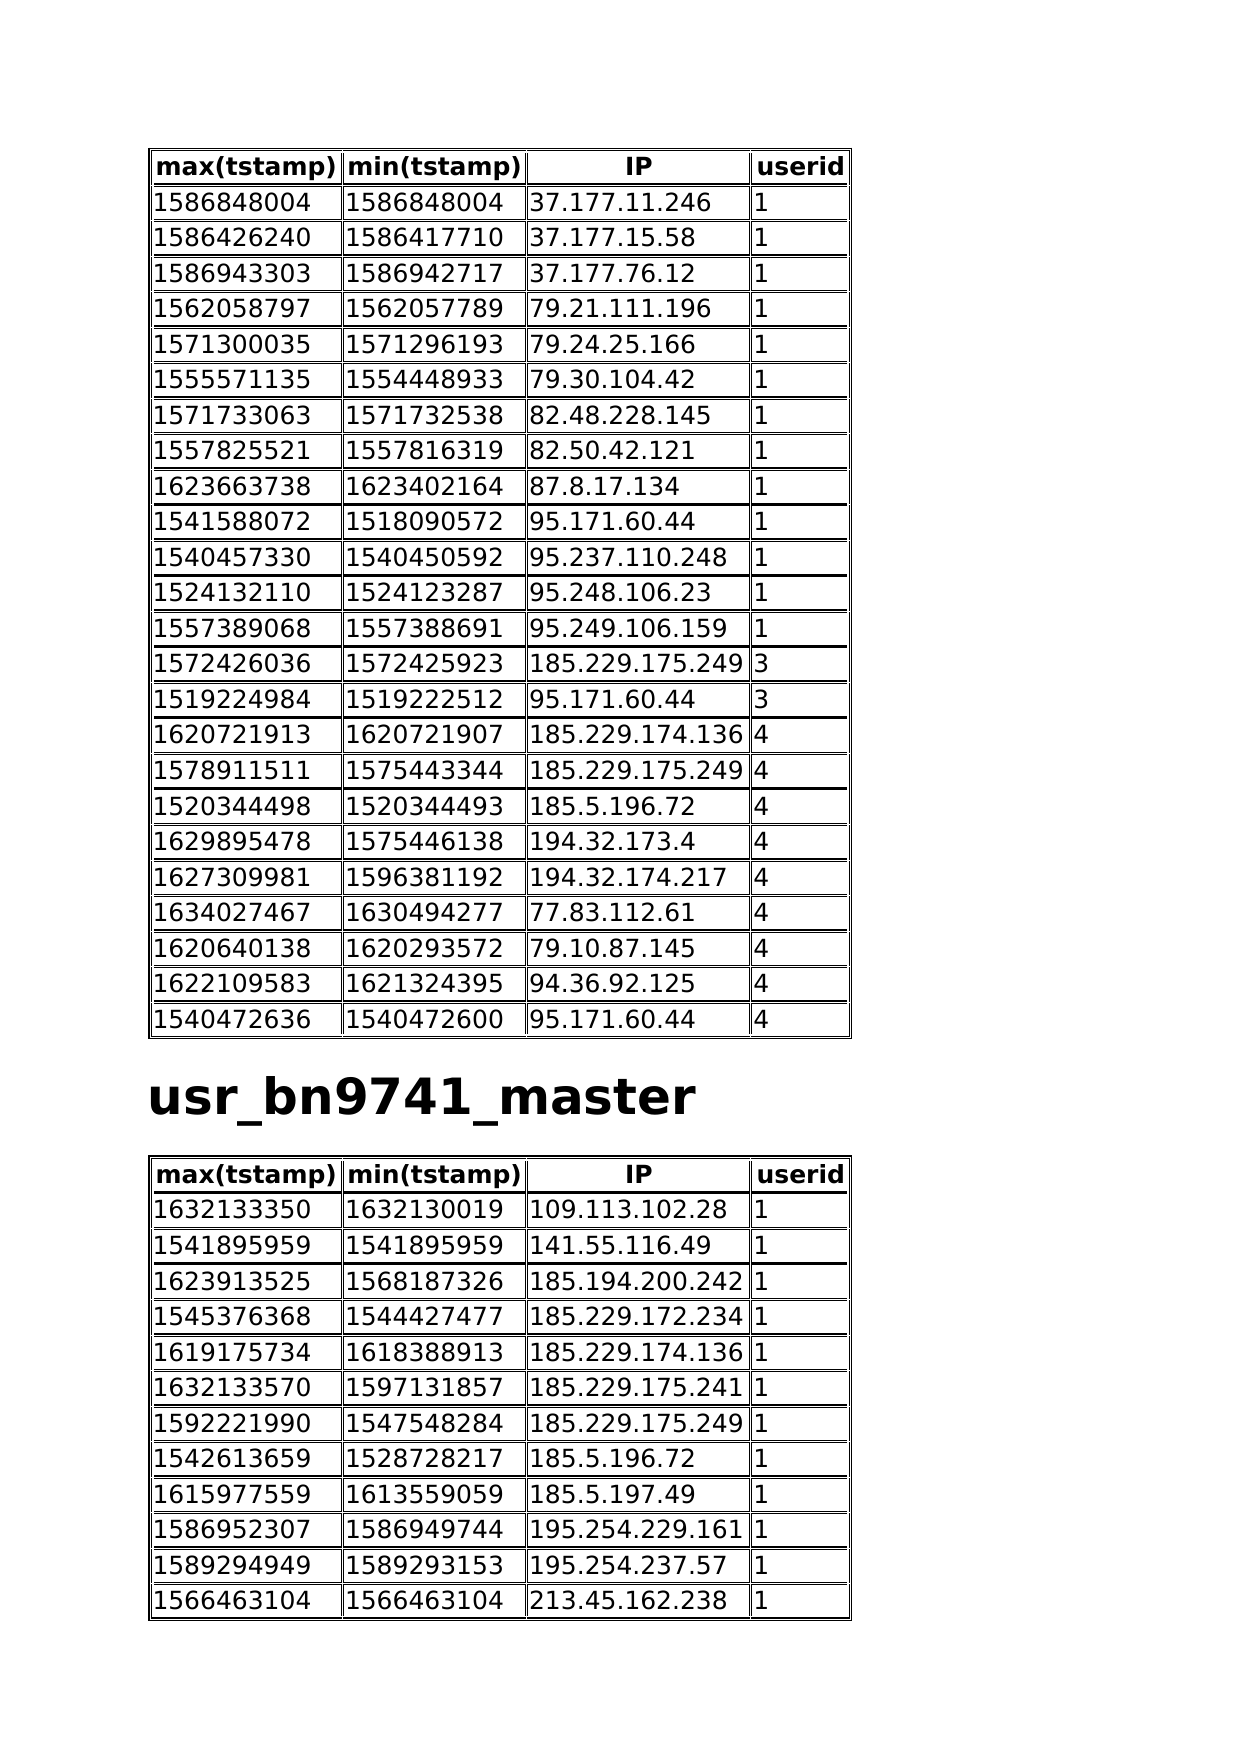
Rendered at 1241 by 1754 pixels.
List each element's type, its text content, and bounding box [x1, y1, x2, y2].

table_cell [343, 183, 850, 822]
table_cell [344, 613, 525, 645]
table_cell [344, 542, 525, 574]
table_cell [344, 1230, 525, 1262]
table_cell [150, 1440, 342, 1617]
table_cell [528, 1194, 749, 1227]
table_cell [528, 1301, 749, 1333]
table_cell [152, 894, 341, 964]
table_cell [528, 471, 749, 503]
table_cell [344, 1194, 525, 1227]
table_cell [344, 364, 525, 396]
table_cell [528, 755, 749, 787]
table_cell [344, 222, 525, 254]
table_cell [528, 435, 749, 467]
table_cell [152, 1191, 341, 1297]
text usr_bn9741_master [148, 1068, 1093, 1126]
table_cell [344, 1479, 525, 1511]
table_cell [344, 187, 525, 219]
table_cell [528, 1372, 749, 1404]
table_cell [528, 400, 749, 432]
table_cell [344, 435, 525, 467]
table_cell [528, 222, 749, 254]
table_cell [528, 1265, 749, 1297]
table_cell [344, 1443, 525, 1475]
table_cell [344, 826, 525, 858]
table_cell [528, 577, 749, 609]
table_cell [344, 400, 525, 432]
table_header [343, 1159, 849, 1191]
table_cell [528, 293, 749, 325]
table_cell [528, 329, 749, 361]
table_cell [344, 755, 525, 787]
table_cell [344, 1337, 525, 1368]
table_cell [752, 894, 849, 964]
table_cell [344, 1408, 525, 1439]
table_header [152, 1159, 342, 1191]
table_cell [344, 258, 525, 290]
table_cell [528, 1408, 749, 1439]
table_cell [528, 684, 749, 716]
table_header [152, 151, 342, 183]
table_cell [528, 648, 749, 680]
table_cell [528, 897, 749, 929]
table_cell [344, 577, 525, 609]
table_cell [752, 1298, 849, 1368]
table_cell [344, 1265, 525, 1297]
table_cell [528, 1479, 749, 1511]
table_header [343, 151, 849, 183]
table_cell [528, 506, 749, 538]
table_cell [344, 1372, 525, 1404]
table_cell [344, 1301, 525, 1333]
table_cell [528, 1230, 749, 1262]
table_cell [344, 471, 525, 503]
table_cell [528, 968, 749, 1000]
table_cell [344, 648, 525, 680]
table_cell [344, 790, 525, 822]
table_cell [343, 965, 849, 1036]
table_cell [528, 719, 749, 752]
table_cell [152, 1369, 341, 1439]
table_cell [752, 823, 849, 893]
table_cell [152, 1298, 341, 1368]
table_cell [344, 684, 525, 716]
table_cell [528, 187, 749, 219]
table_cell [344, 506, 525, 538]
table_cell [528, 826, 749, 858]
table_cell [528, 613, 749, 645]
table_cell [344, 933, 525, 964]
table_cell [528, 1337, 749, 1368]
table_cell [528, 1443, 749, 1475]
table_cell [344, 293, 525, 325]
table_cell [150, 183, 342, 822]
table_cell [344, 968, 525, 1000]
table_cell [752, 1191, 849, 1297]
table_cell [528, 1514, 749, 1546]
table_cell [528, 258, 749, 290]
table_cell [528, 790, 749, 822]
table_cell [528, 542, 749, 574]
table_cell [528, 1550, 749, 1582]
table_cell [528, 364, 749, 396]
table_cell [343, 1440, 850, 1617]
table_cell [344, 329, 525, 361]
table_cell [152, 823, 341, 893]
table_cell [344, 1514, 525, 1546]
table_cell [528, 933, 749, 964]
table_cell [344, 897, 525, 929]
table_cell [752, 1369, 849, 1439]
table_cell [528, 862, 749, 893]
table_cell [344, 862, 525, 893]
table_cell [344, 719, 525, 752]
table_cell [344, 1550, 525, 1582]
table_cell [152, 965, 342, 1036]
